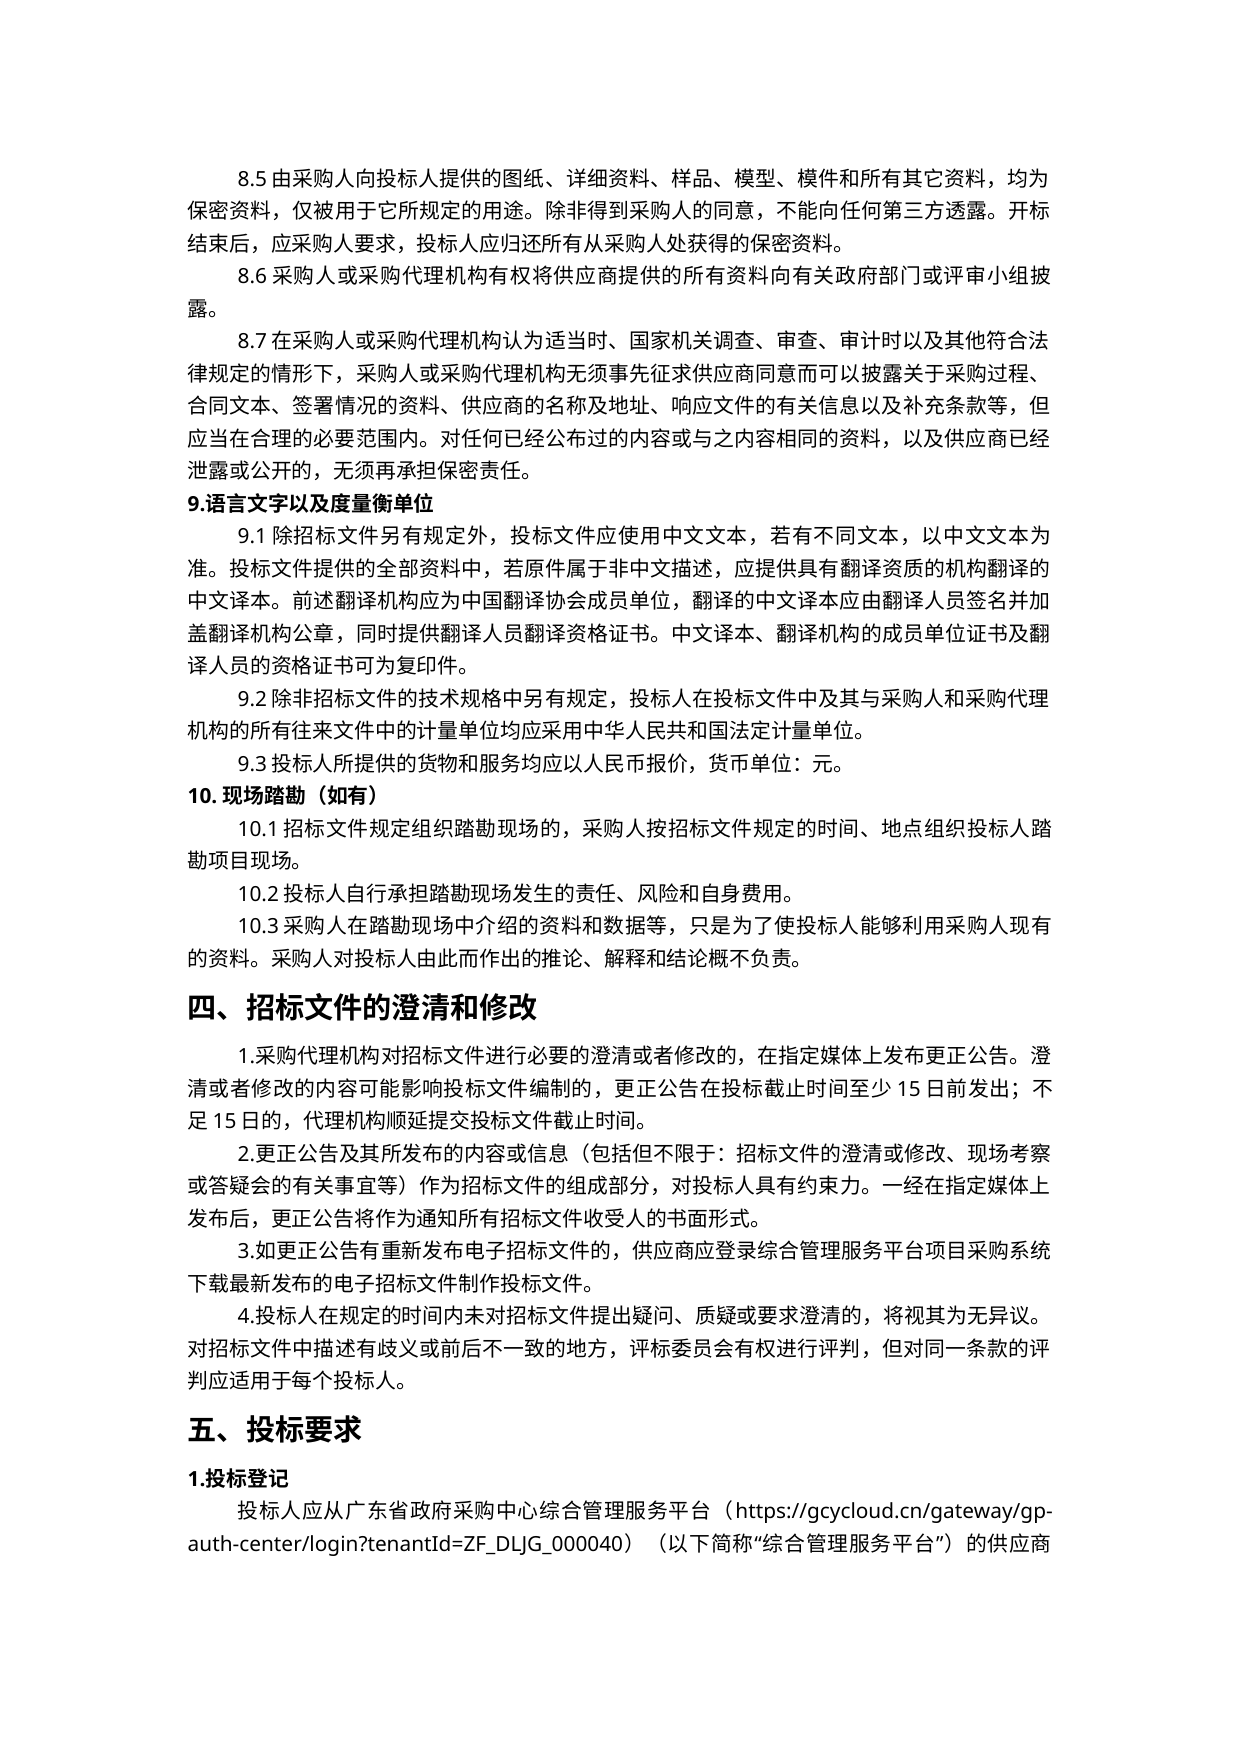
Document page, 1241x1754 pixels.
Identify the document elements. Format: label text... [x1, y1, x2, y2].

text 8.5由采购人向投标人提供的图纸、详细资料、样品、模型、模件和所有其它资料，均为保密资料，仅被用于它所规定的用途。除非得到采购人的同意，不能向任何第三方透露。开标结束后，应采购人要求，投标人应归还所有从采购人处获得的保密资料。 [187, 162, 1053, 259]
text 10.3采购人在踏勘现场中介绍的资料和数据等，只是为了使投标人能够利用采购人现有的资料。采购人对投标人由此而作出的推论、解释和结论概不负责。 [187, 909, 1053, 974]
text 1.采购代理机构对招标文件进行必要的澄清或者修改的，在指定媒体上发布更正公告。澄清或者修改的内容可能影响投标文件编制的，更正公告在投标截止时间至少15日前发出；不足15日的，代理机构顺延提交投标文件截止时间。 [187, 1039, 1053, 1137]
text 8.6采购人或采购代理机构有权将供应商提供的所有资料向有关政府部门或评审小组披露。 [187, 259, 1053, 324]
text 9.3投标人所提供的货物和服务均应以人民币报价，货币单位：元。 [187, 747, 1053, 779]
text 10.2投标人自行承担踏勘现场发生的责任、风险和自身费用。 [187, 877, 1053, 909]
text 9.语言文字以及度量衡单位 [187, 487, 1053, 519]
text 五、投标要求 [187, 1397, 1053, 1462]
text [187, 1494, 1053, 1559]
text 四、招标文件的澄清和修改 [187, 974, 1053, 1039]
text 1.投标登记 [187, 1462, 1053, 1494]
text 10. 现场踏勘（如有） [187, 779, 1053, 812]
text 3.如更正公告有重新发布电子招标文件的，供应商应登录综合管理服务平台项目采购系统下载最新发布的电子招标文件制作投标文件。 [187, 1234, 1053, 1299]
text 9.1除招标文件另有规定外，投标文件应使用中文文本，若有不同文本，以中文文本为准。投标文件提供的全部资料中，若原件属于非中文描述，应提供具有翻译资质的机构翻译的中文译本。前述翻译机构应为中国翻译协会成员单位，翻译的中文译本应由翻译人员签名并加盖翻译机构公章，同时提供翻译人员翻译资格证书。中文译本、翻译机构的成员单位证书及翻译人员的资格证书可为复印件。 [187, 519, 1053, 682]
text 9.2除非招标文件的技术规格中另有规定，投标人在投标文件中及其与采购人和采购代理机构的所有往来文件中的计量单位均应采用中华人民共和国法定计量单位。 [187, 682, 1053, 747]
text 2.更正公告及其所发布的内容或信息（包括但不限于：招标文件的澄清或修改、现场考察或答疑会的有关事宜等）作为招标文件的组成部分，对投标人具有约束力。一经在指定媒体上发布后，更正公告将作为通知所有招标文件收受人的书面形式。 [187, 1137, 1053, 1234]
text 10.1招标文件规定组织踏勘现场的，采购人按招标文件规定的时间、地点组织投标人踏勘项目现场。 [187, 812, 1053, 877]
text 8.7在采购人或采购代理机构认为适当时、国家机关调查、审查、审计时以及其他符合法律规定的情形下，采购人或采购代理机构无须事先征求供应商同意而可以披露关于采购过程、合同文本、签署情况的资料、供应商的名称及地址、响应文件的有关信息以及补充条款等，但应当在合理的必要范围内。对任何已经公布过的内容或与之内容相同的资料，以及供应商已经泄露或公开的，无须再承担保密责任。 [187, 324, 1053, 487]
text 4.投标人在规定的时间内未对招标文件提出疑问、质疑或要求澄清的，将视其为无异议。对招标文件中描述有歧义或前后不一致的地方，评标委员会有权进行评判，但对同一条款的评判应适用于每个投标人。 [187, 1299, 1053, 1397]
